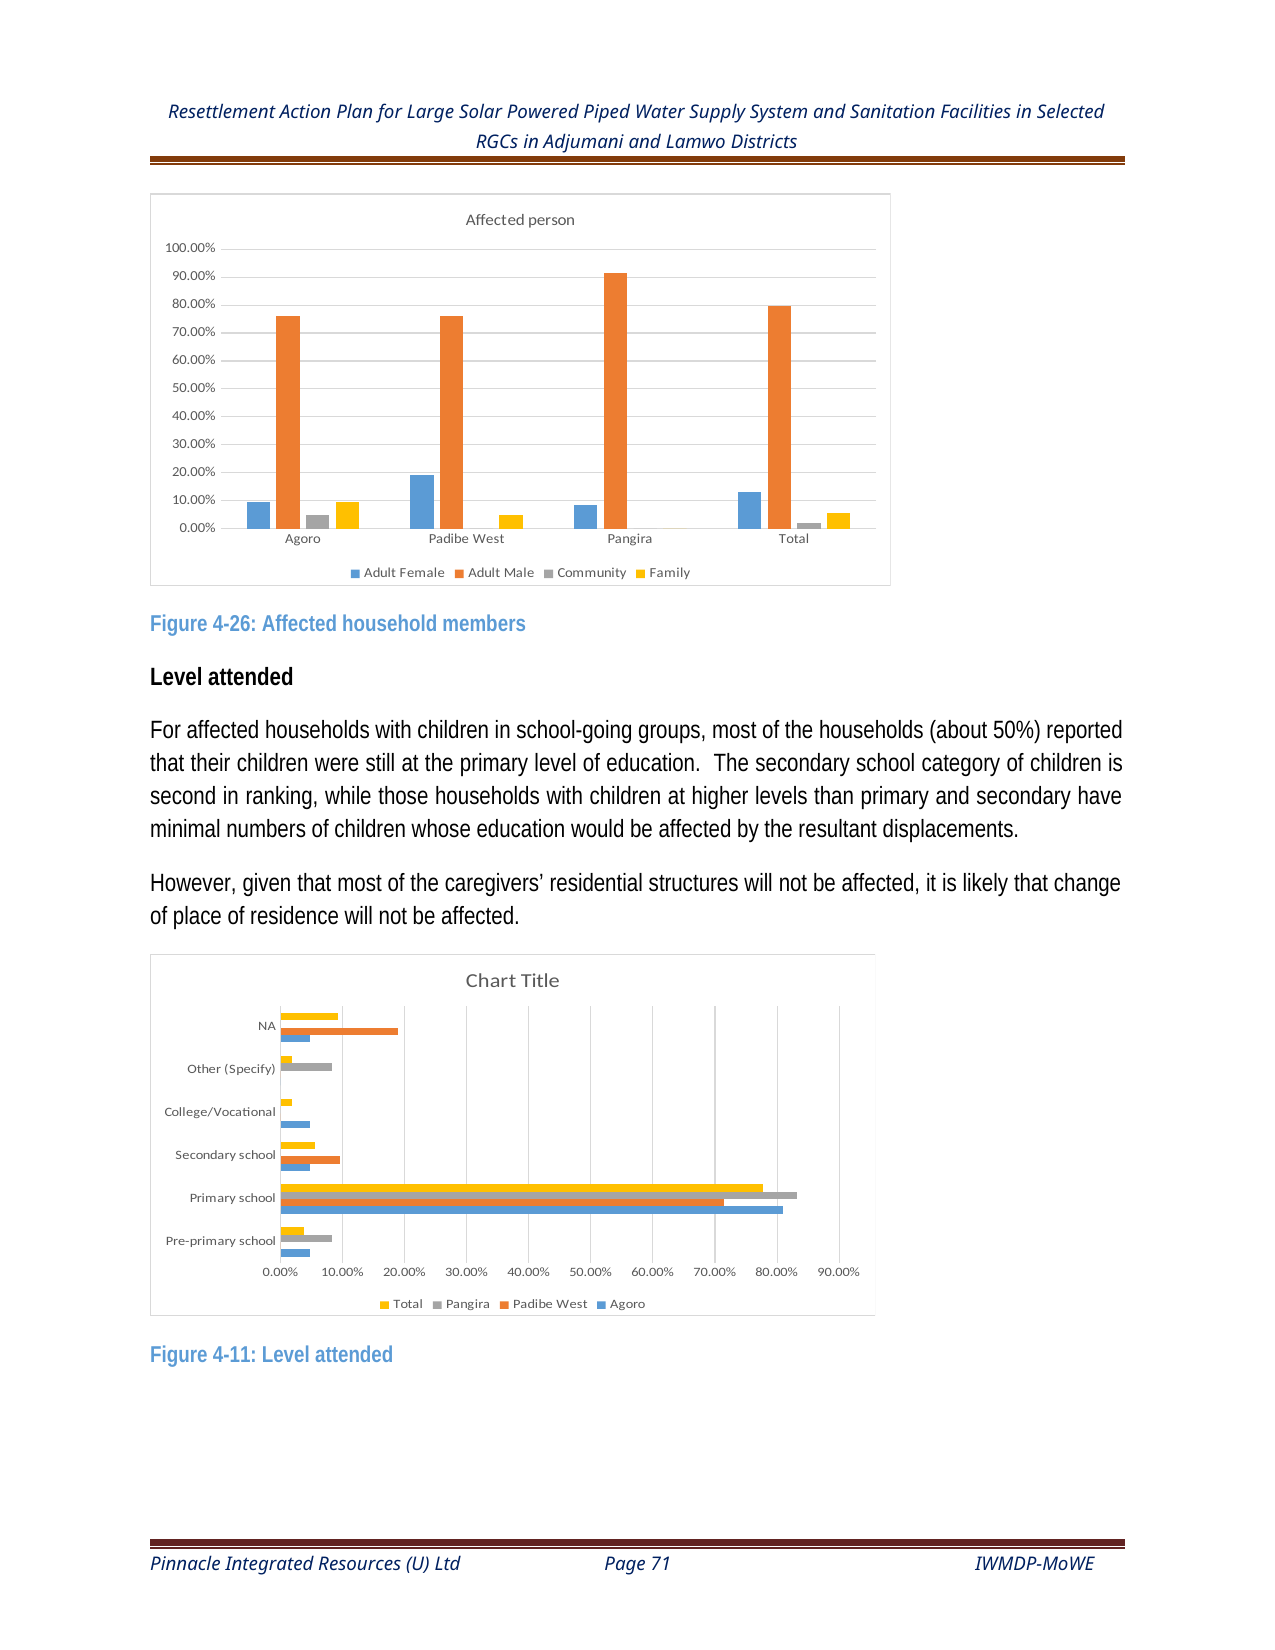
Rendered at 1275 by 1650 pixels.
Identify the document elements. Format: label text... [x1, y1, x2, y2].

text Level attended [150, 661, 1125, 690]
text However, given that most of the caregivers’ residential structures will not be affected, it is likely that change of place of residence will not be affected. [150, 868, 1125, 929]
text Figure 4-26: Affected household members [150, 610, 1125, 636]
text For affected households with children in school-going groups, most of the households (about 50%) reported that their children were still at the primary level of education. The secondary school category of children is second in ranking, while those households with children at higher levels than primary and secondary have minimal numbers of children whose education would be affected by the resultant displacements. [150, 715, 1125, 843]
